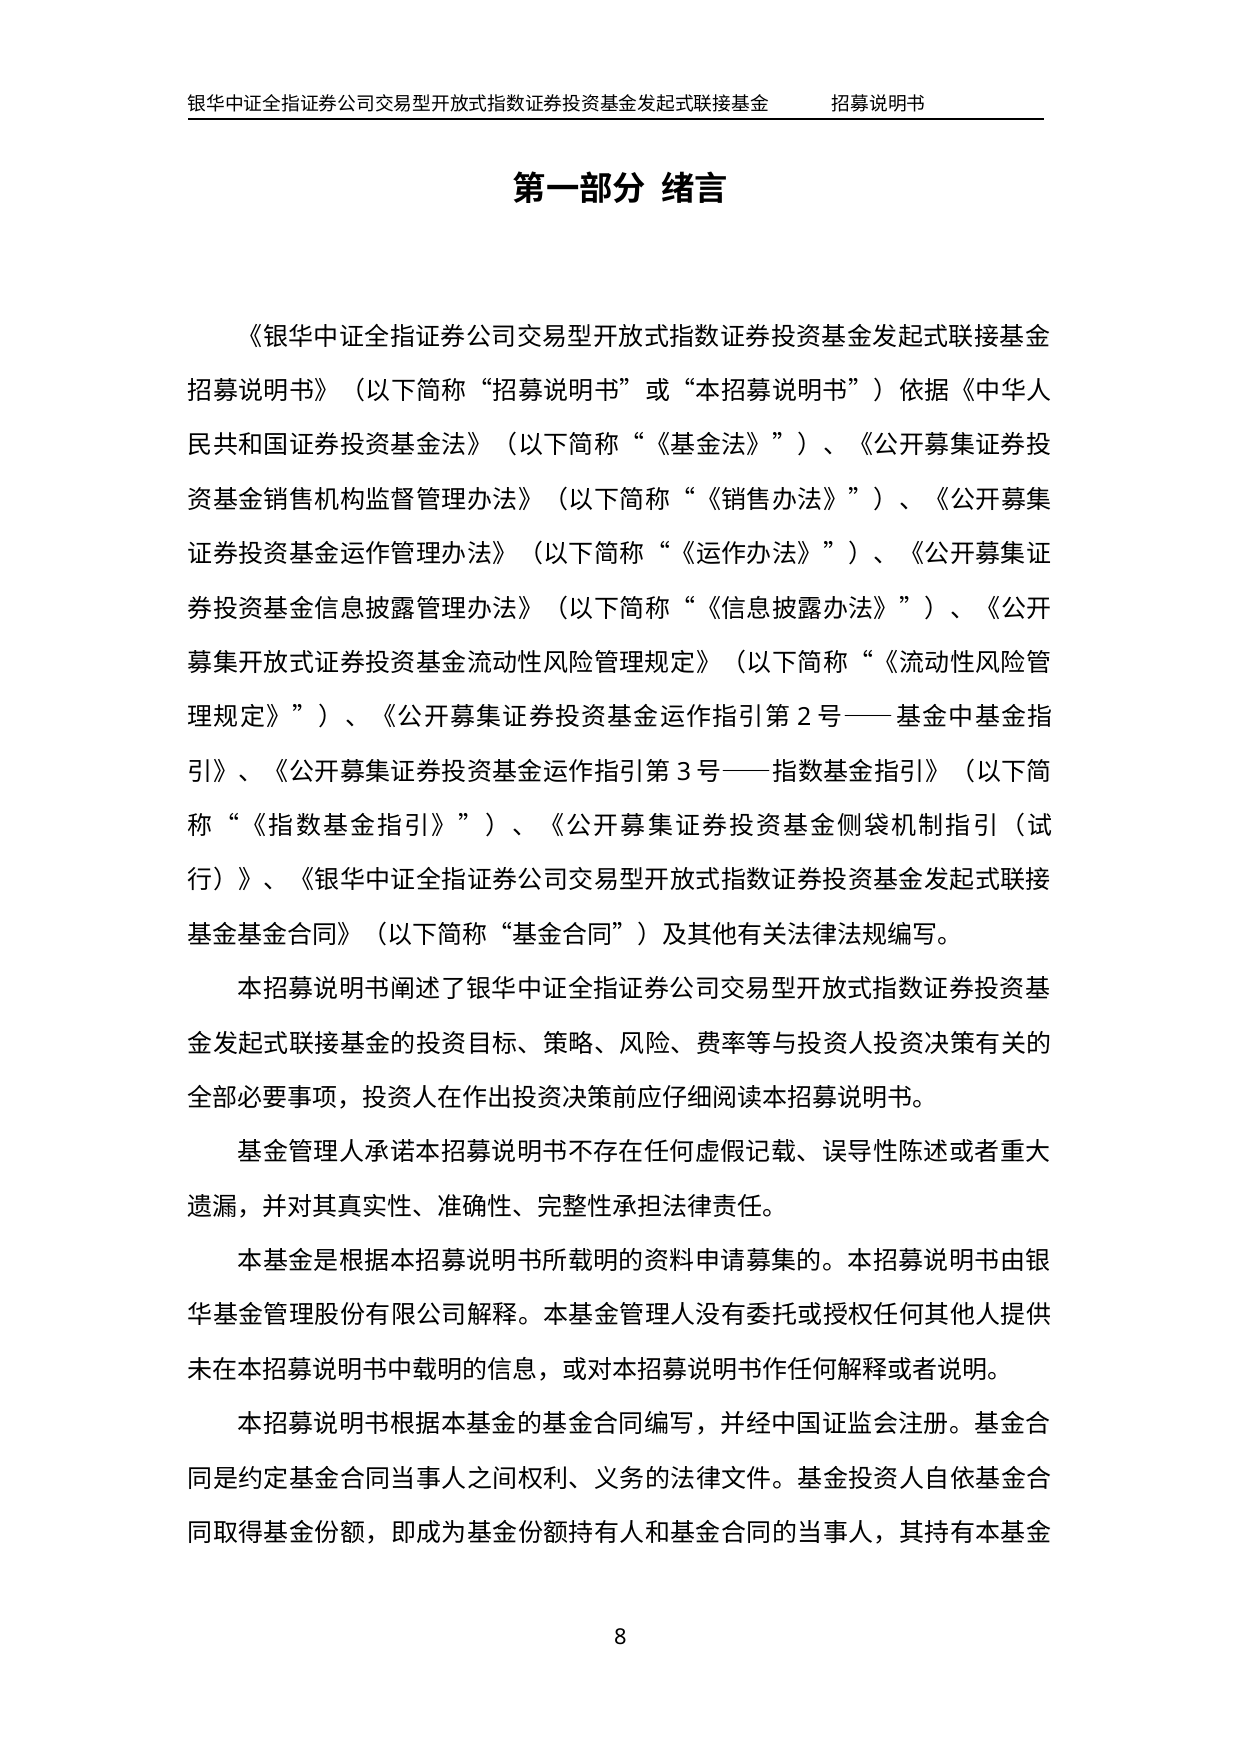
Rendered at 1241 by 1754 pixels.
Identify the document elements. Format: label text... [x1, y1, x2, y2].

subtitle 第一部分 绪言 [187, 162, 1053, 210]
text 本招募说明书阐述了银华中证全指证券公司交易型开放式指数证券投资基金发起式联接基金的投资目标、策略、风险、费率等与投资人投资决策有关的全部必要事项，投资人在作出投资决策前应仔细阅读本招募说明书。 [187, 969, 1053, 1114]
text 基金管理人承诺本招募说明书不存在任何虚假记载、误导性陈述或者重大遗漏，并对其真实性、准确性、完整性承担法律责任。 [187, 1132, 1053, 1222]
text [187, 1404, 1053, 1549]
text 本基金是根据本招募说明书所载明的资料申请募集的。本招募说明书由银华基金管理股份有限公司解释。本基金管理人没有委托或授权任何其他人提供未在本招募说明书中载明的信息，或对本招募说明书作任何解释或者说明。 [187, 1241, 1053, 1386]
text 《银华中证全指证券公司交易型开放式指数证券投资基金发起式联接基金招募说明书》（以下简称“招募说明书”或“本招募说明书”）依据《中华人民共和国证券投资基金法》（以下简称“《基金法》”）、《公开募集证券投资基金销售机构监督管理办法》（以下简称“《销售办法》”）、《公开募集证券投资基金运作管理办法》（以下简称“《运作办法》”）、《公开募集证券投资基金信息披露管理办法》（以下简称“《信息披露办法》”）、《公开募集开放式证券投资基金流动性风险管理规定》（以下简称“《流动性风险管理规定》”）、《公开募集证券投资基金运作指引第2号——基金中基金指引》、《公开募集证券投资基金运作指引第3号——指数基金指引》（以下简称“《指数基金指引》”）、《公开募集证券投资基金侧袋机制指引（试行）》、《银华中证全指证券公司交易型开放式指数证券投资基金发起式联接基金基金合同》（以下简称“基金合同”）及其他有关法律法规编写。 [187, 316, 1053, 951]
